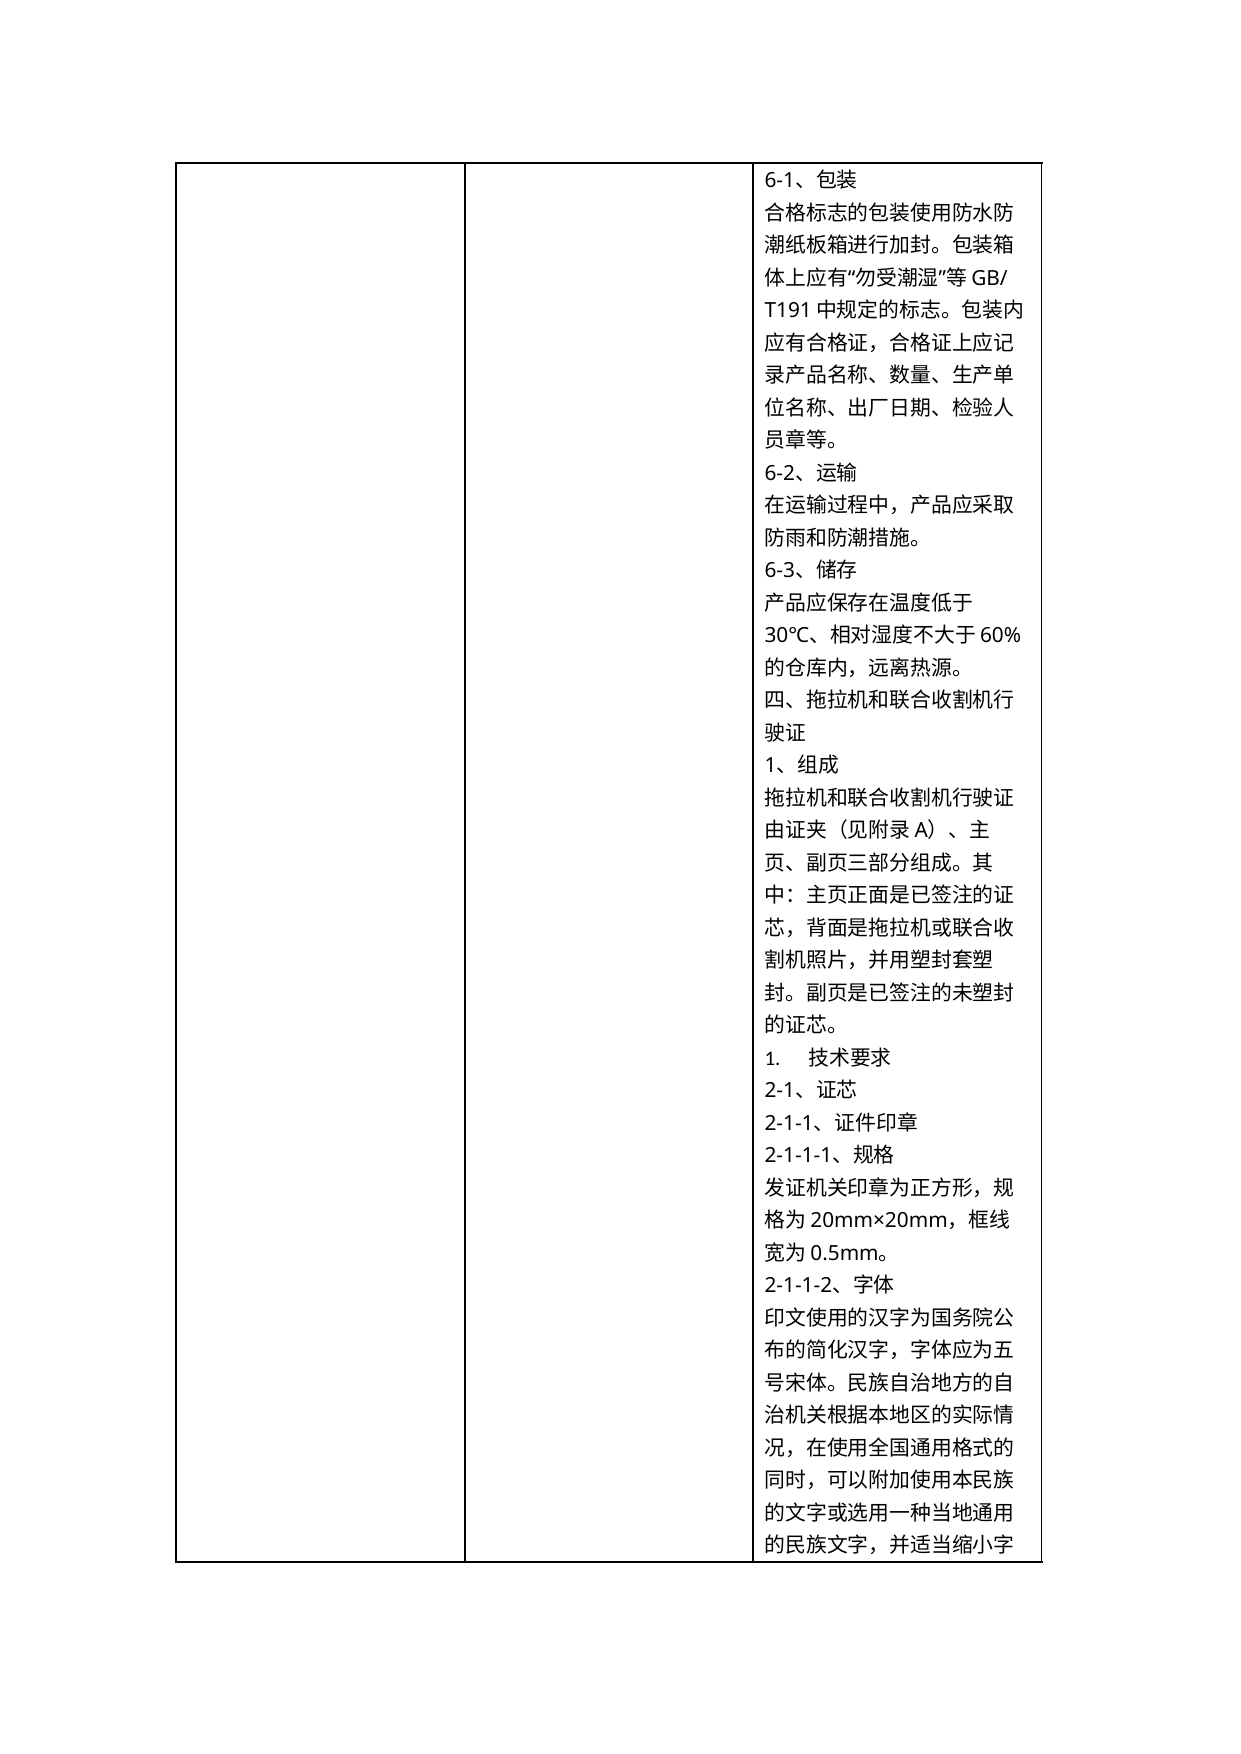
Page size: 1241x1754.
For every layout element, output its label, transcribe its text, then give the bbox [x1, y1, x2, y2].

table_cell 1 [177, 164, 464, 1561]
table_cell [754, 164, 1041, 1561]
table_cell [466, 164, 752, 1561]
